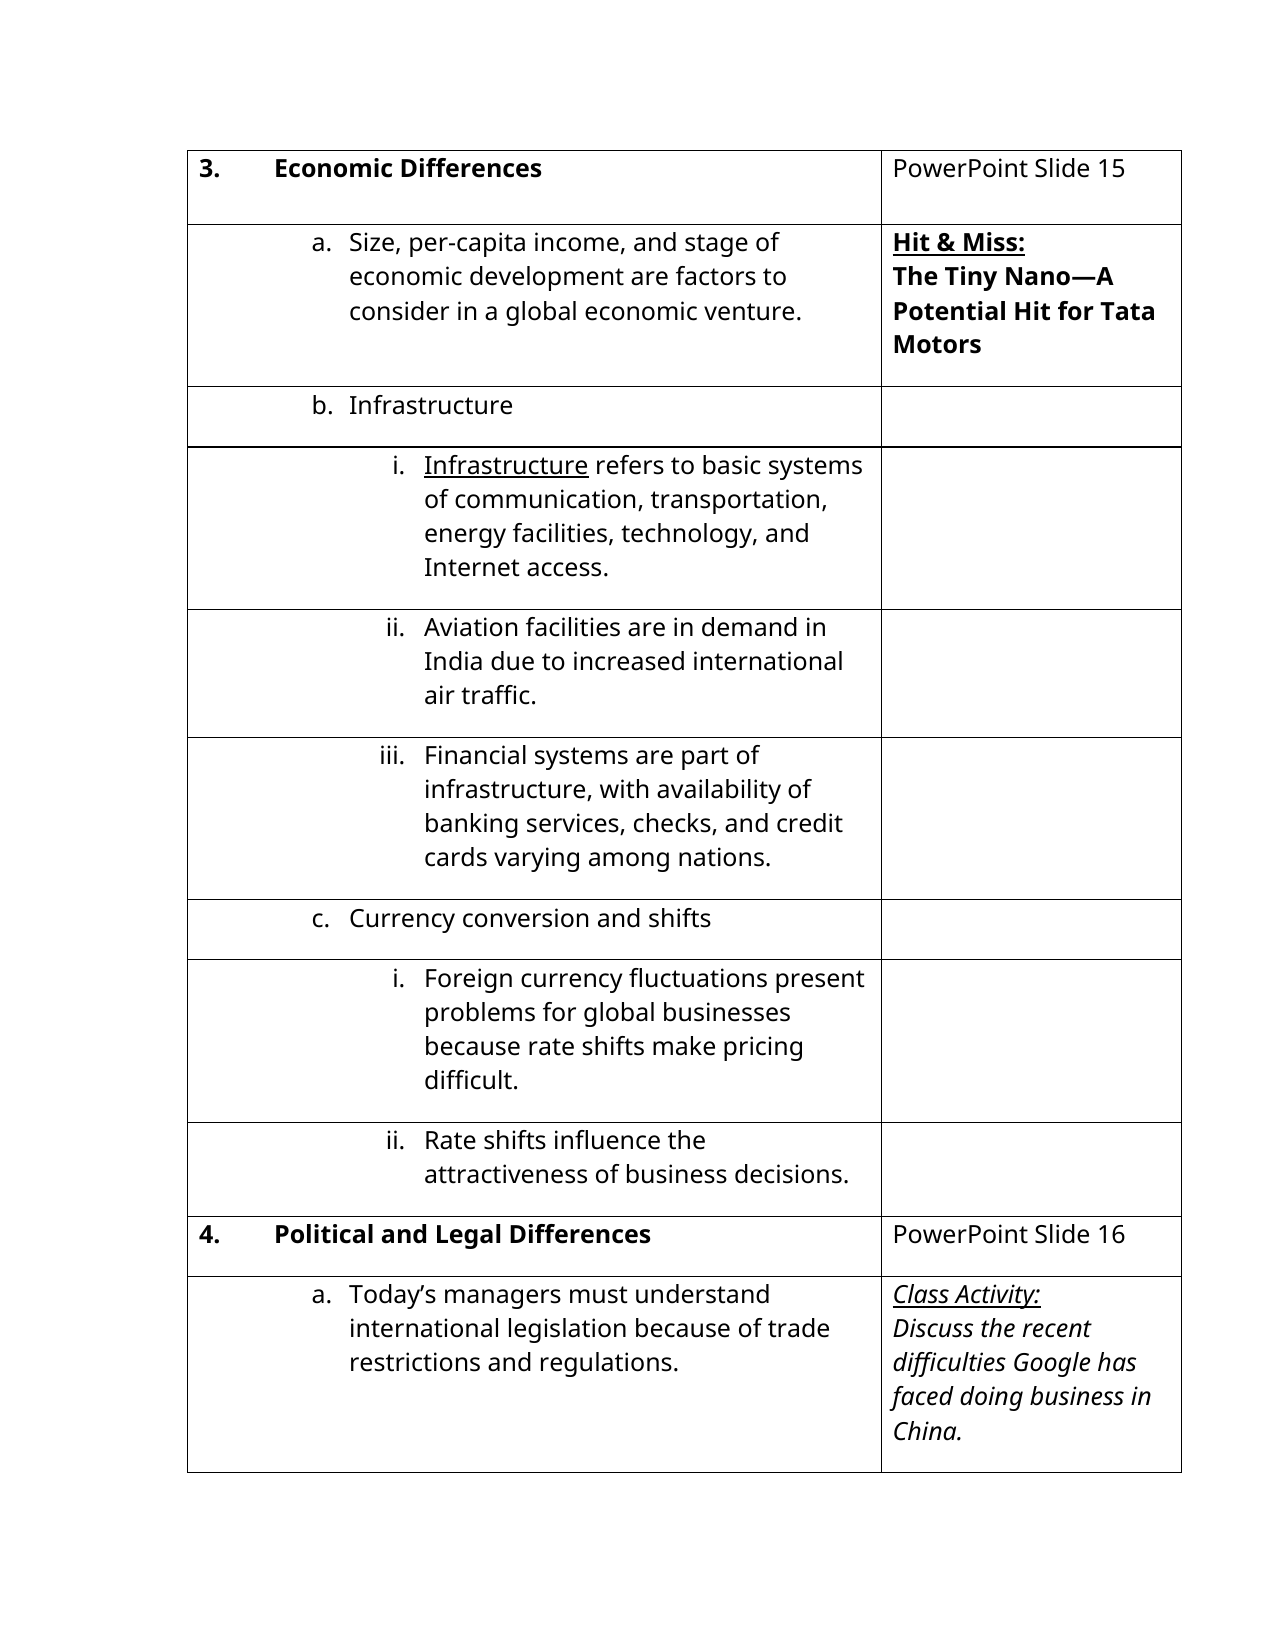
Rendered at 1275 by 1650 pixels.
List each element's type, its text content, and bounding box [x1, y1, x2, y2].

table_cell Infrastructure refers to basic systems of communication, transportation, energy facilities, technology, and Internet access. [188, 448, 881, 609]
table_cell Aviation facilities are in demand in India due to increased international air traffic. [188, 610, 881, 737]
table_cell [882, 960, 1181, 1122]
table_cell [882, 1123, 1181, 1216]
table_cell [882, 610, 1181, 737]
table_cell Financial systems are part of infrastructure, with availability of banking services, checks, and credit cards varying among nations. [188, 738, 881, 899]
table_cell Size, per-capita income, and stage of economic development are factors to consider in a global economic venture. [188, 225, 881, 386]
table_cell Foreign currency fluctuations present problems for global businesses because rate shifts make pricing difficult. [188, 960, 881, 1122]
table_cell Currency conversion and shifts [188, 900, 881, 959]
table_cell [882, 387, 1181, 446]
table_header Economic Differences [188, 151, 881, 224]
table_header PowerPoint Slide 15 [882, 151, 1181, 224]
table_cell [882, 738, 1181, 899]
table_cell Rate shifts influence the attractiveness of business decisions. [188, 1123, 881, 1216]
table_cell Political and Legal Differences [188, 1217, 881, 1276]
table_cell PowerPoint Slide 16 [882, 1217, 1181, 1276]
table_cell [882, 448, 1181, 609]
table_cell [882, 900, 1181, 959]
table_cell Hit & Miss: The Tiny Nano—A Potential Hit for Tata Motors [882, 225, 1181, 386]
table_cell Today’s managers must understand international legislation because of trade restrictions and regulations. [188, 1277, 881, 1472]
table_cell Class Activity: Discuss the recent difficulties Google has faced doing business in China. [882, 1277, 1181, 1472]
table_cell Infrastructure [188, 387, 881, 446]
